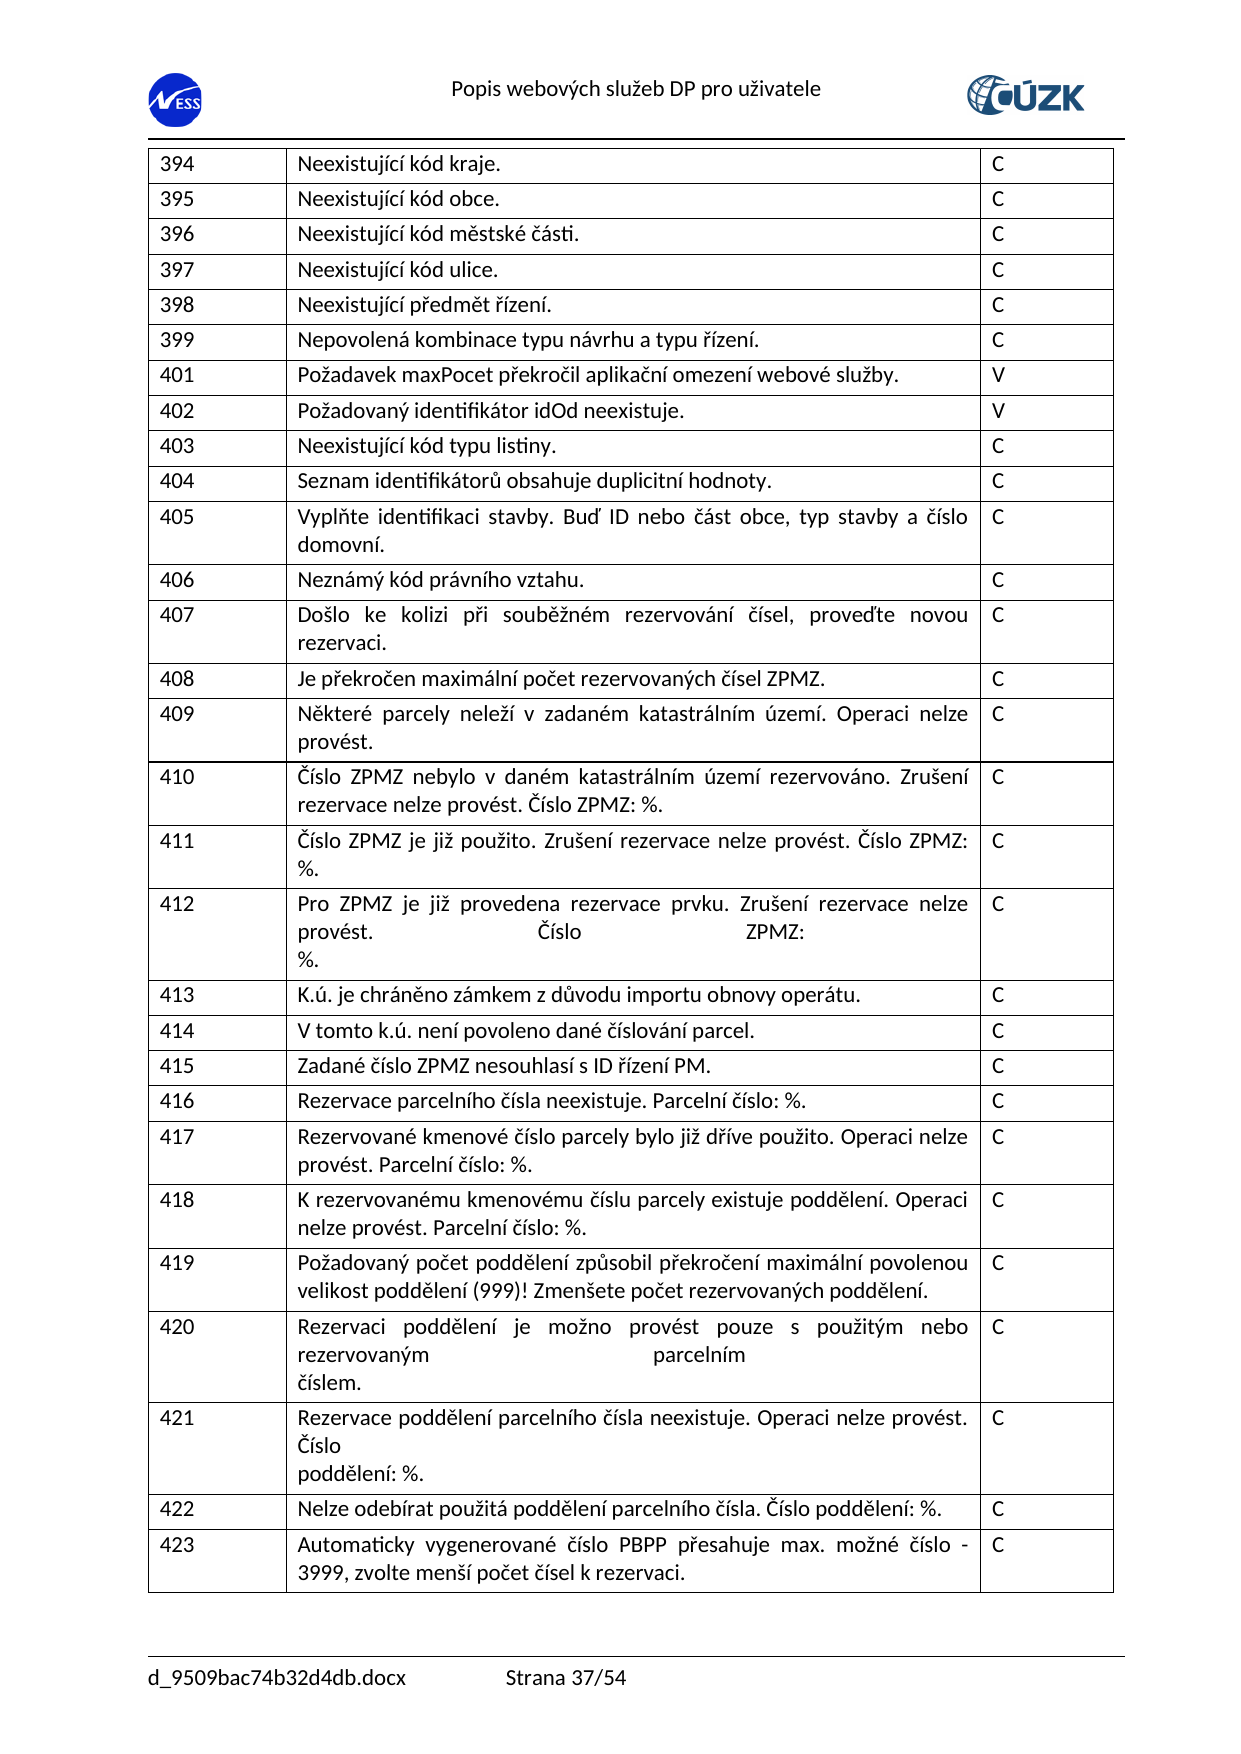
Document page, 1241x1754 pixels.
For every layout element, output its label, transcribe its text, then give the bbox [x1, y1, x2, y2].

table_cell V [981, 361, 1113, 395]
table_cell C [981, 664, 1113, 698]
table_cell C [981, 325, 1113, 359]
table_cell Nepovolená kombinace typu návrhu a typu řízení. [287, 325, 980, 359]
table_cell C [981, 255, 1113, 289]
table_cell 397 [149, 255, 286, 289]
table_cell Seznam identifikátorů obsahuje duplicitní hodnoty. [287, 467, 980, 501]
table_cell C [981, 699, 1113, 761]
table_cell Zadané číslo ZPMZ nesouhlasí s ID řízení PM. [287, 1051, 980, 1085]
table_cell C [981, 431, 1113, 466]
table_cell C [981, 290, 1113, 324]
table_cell 418 [149, 1185, 286, 1247]
table_cell Je překročen maximální počet rezervovaných čísel ZPMZ. [287, 664, 980, 698]
table_cell C [981, 1016, 1113, 1050]
table_cell C [981, 826, 1113, 888]
table_cell V tomto k.ú. není povoleno dané číslování parcel. [287, 1016, 980, 1050]
table_cell 417 [149, 1122, 286, 1184]
table_cell Neexistující kód kraje. [287, 149, 980, 183]
table_cell Nelze odebírat použitá poddělení parcelního čísla. Číslo poddělení: %. [287, 1495, 980, 1529]
table_cell Číslo ZPMZ je již použito. Zrušení rezervace nelze provést. Číslo ZPMZ: %. [287, 826, 980, 888]
table_cell C [981, 1403, 1113, 1493]
table_cell 416 [149, 1086, 286, 1121]
table_cell 408 [149, 664, 286, 698]
table_cell C [981, 763, 1113, 825]
table_cell Rezervované kmenové číslo parcely bylo již dříve použito. Operaci nelze provést. Parcelní číslo: %. [287, 1122, 980, 1184]
table_cell K rezervovanému kmenovému číslu parcely existuje poddělení. Operaci nelze provést. Parcelní číslo: %. [287, 1185, 980, 1247]
table_cell C [981, 502, 1113, 564]
table_cell Neexistující kód obce. [287, 184, 980, 218]
table_cell 406 [149, 565, 286, 599]
table_cell Vyplňte identifikaci stavby. Buď ID nebo část obce, typ stavby a číslo domovní. [287, 502, 980, 564]
table_cell Požadovaný počet poddělení způsobil překročení maximální povolenou velikost poddělení (999)! Zmenšete počet rezervovaných poddělení. [287, 1249, 980, 1311]
table_cell Neznámý kód právního vztahu. [287, 565, 980, 599]
table_cell Rezervace poddělení parcelního čísla neexistuje. Operaci nelze provést. Číslo poddělení: %. [287, 1403, 980, 1493]
table_cell 398 [149, 290, 286, 324]
table_cell 409 [149, 699, 286, 761]
table_cell Požadavek maxPocet překročil aplikační omezení webové služby. [287, 361, 980, 395]
table_cell K.ú. je chráněno zámkem z důvodu importu obnovy operátu. [287, 981, 980, 1015]
table_cell 414 [149, 1016, 286, 1050]
table_cell C [981, 149, 1113, 183]
table_cell 410 [149, 763, 286, 825]
table_cell C [981, 1312, 1113, 1402]
table_cell 404 [149, 467, 286, 501]
table_cell Pro ZPMZ je již provedena rezervace prvku. Zrušení rezervace nelze provést. Číslo ZPMZ: %. [287, 889, 980, 979]
table_cell 423 [149, 1530, 286, 1592]
table_cell 399 [149, 325, 286, 359]
table_cell C [981, 184, 1113, 218]
table_cell C [981, 1185, 1113, 1247]
table_cell C [981, 219, 1113, 254]
picture [148, 73, 202, 127]
table_cell Neexistující kód ulice. [287, 255, 980, 289]
table_cell 411 [149, 826, 286, 888]
table_cell C [981, 1249, 1113, 1311]
table_cell 403 [149, 431, 286, 466]
table_cell Automaticky vygenerované číslo PBPP přesahuje max. možné číslo - 3999, zvolte menší počet čísel k rezervaci. [287, 1530, 980, 1592]
table_cell Požadovaný identifikátor idOd neexistuje. [287, 396, 980, 430]
table_cell Číslo ZPMZ nebylo v daném katastrálním území rezervováno. Zrušení rezervace nelze provést. Číslo ZPMZ: %. [287, 763, 980, 825]
table_cell V [981, 396, 1113, 430]
table_cell C [981, 1086, 1113, 1121]
table_cell C [981, 1051, 1113, 1085]
table_cell 405 [149, 502, 286, 564]
table_cell C [981, 889, 1113, 979]
table_cell 395 [149, 184, 286, 218]
table_cell C [981, 981, 1113, 1015]
table_cell 394 [149, 149, 286, 183]
table_cell 419 [149, 1249, 286, 1311]
table_cell 402 [149, 396, 286, 430]
table_cell C [981, 1495, 1113, 1529]
table_cell Neexistující kód městské části. [287, 219, 980, 254]
table_cell 421 [149, 1403, 286, 1493]
table_cell C [981, 565, 1113, 599]
table_cell 422 [149, 1495, 286, 1529]
picture [967, 75, 1085, 115]
table_cell 401 [149, 361, 286, 395]
table_cell 412 [149, 889, 286, 979]
table_cell 413 [149, 981, 286, 1015]
table_cell C [981, 1122, 1113, 1184]
table_cell Rezervace parcelního čísla neexistuje. Parcelní číslo: %. [287, 1086, 980, 1121]
table_cell Rezervaci poddělení je možno provést pouze s použitým nebo rezervovaným parcelním číslem. [287, 1312, 980, 1402]
table_cell Neexistující předmět řízení. [287, 290, 980, 324]
table_cell C [981, 467, 1113, 501]
table_cell 396 [149, 219, 286, 254]
table_cell Neexistující kód typu listiny. [287, 431, 980, 466]
table_cell 407 [149, 601, 286, 663]
table_cell C [981, 1530, 1113, 1592]
table_cell 415 [149, 1051, 286, 1085]
table_cell Došlo ke kolizi při souběžném rezervování čísel, proveďte novou rezervaci. [287, 601, 980, 663]
table_cell Některé parcely neleží v zadaném katastrálním území. Operaci nelze provést. [287, 699, 980, 761]
table_cell C [981, 601, 1113, 663]
table_cell 420 [149, 1312, 286, 1402]
